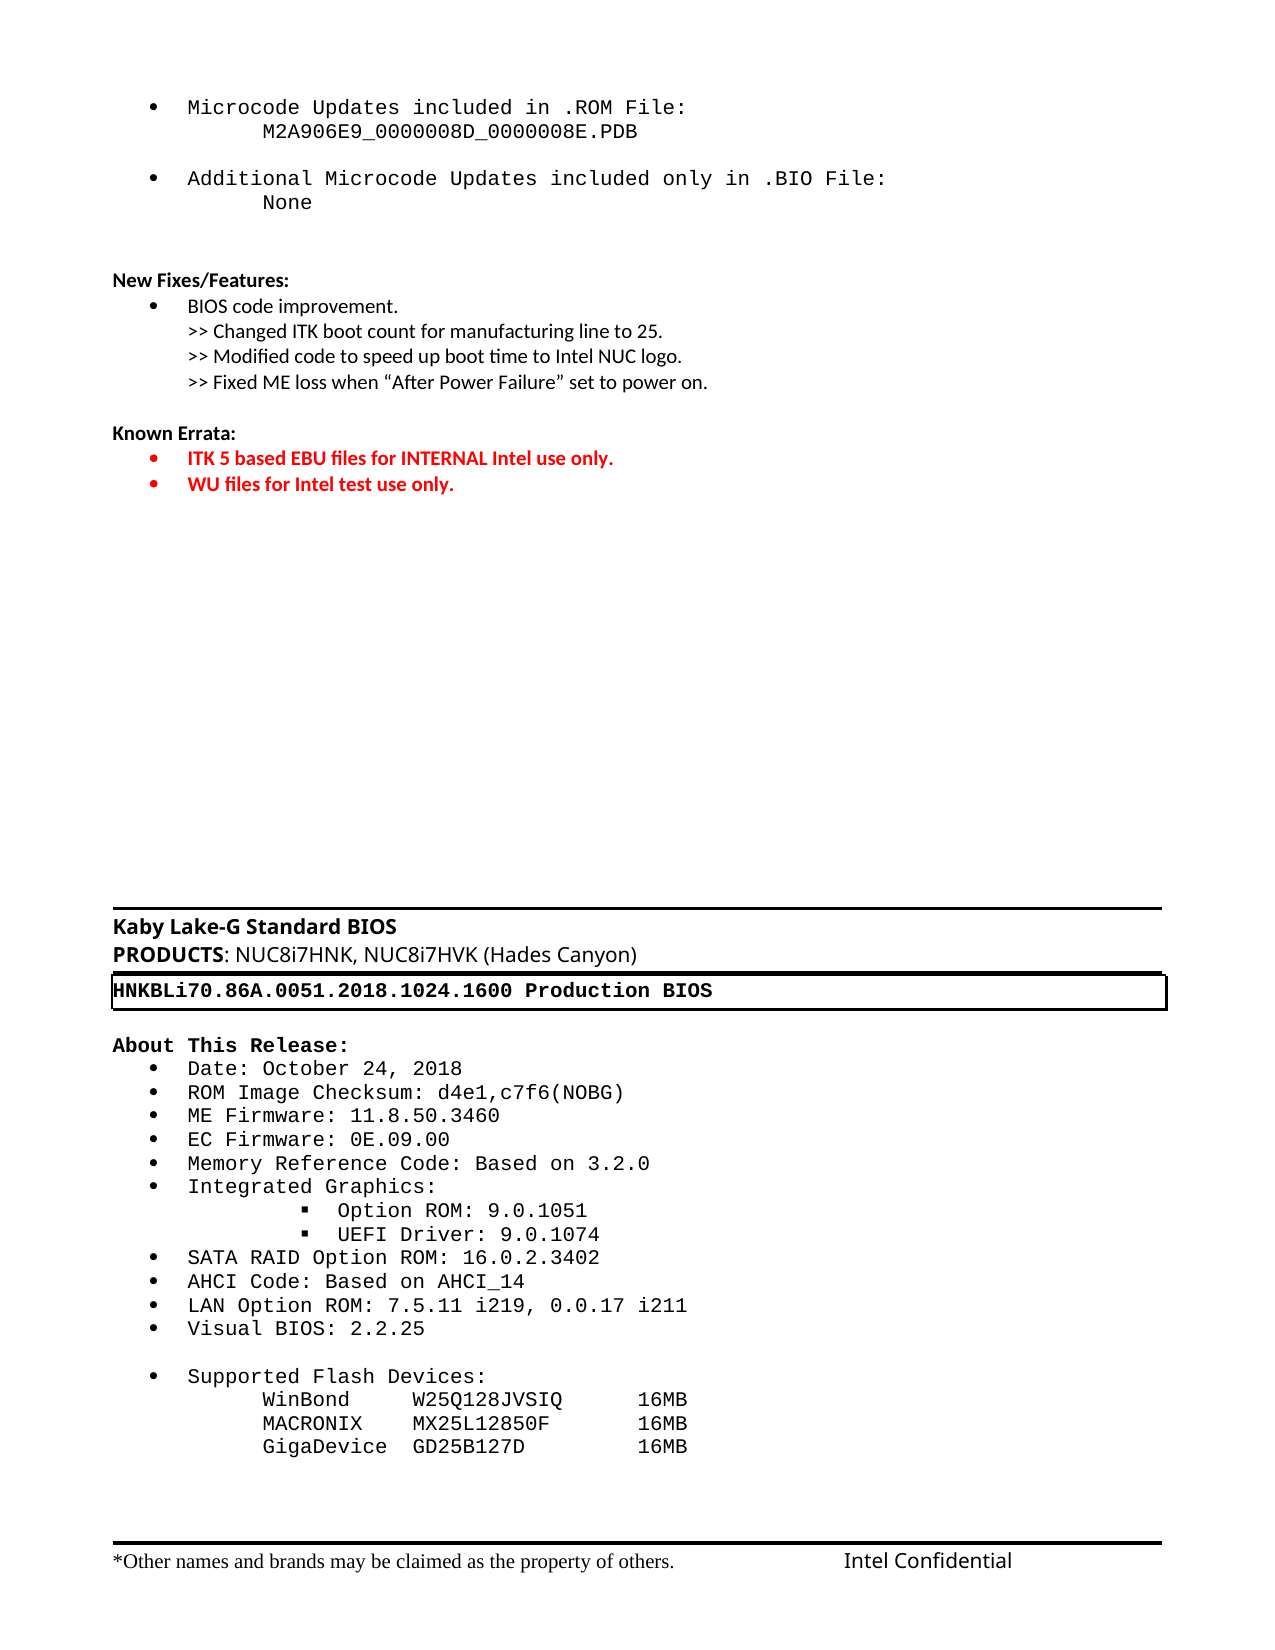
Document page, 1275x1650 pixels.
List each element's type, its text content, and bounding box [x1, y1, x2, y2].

list Additional Microcode Updates included only in .BIO File: [150, 168, 1162, 192]
text >> Modified code to speed up boot time to Intel NUC logo. [187, 344, 1162, 369]
text Known Errata: [112, 420, 1162, 445]
list SATA RAID Option ROM: 16.0.2.3402 [150, 1247, 1162, 1271]
list LAN Option ROM: 7.5.11 i219, 0.0.17 i211 [150, 1295, 1162, 1318]
text >> Changed ITK boot count for manufacturing line to 25. [187, 318, 1162, 344]
list Supported Flash Devices: [150, 1366, 1162, 1389]
list WU files for Intel test use only. [150, 471, 1125, 496]
list UEFI Driver: 9.0.1074 [300, 1224, 1162, 1247]
text PRODUCTS: NUC8i7HNK, NUC8i7HVK (Hades Canyon) [112, 935, 1162, 974]
list Integrated Graphics: [150, 1176, 1162, 1200]
text About This Release: [112, 1034, 1125, 1058]
text New Fixes/Features: [112, 267, 1162, 293]
list Microcode Updates included in .ROM File: [150, 97, 1162, 121]
list ME Firmware: 11.8.50.3460 [150, 1106, 1162, 1129]
list ITK 5 based EBU files for INTERNAL Intel use only. [150, 445, 1125, 471]
list BIOS code improvement. [150, 293, 1162, 318]
text >> Fixed ME loss when “After Power Failure” set to power on. [187, 369, 1162, 394]
list AHCI Code: Based on AHCI_14 [150, 1271, 1162, 1295]
text None [262, 192, 1162, 215]
list Option ROM: 9.0.1051 [300, 1200, 1162, 1224]
subtitle HNKBLi70.86A.0051.2018.1024.1600 Production BIOS [113, 976, 1165, 1008]
text MACRONIX MX25L12850F 16MB [262, 1413, 1162, 1437]
list Date: October 24, 2018 [150, 1058, 1162, 1082]
list ROM Image Checksum: d4e1,c7f6(NOBG) [150, 1082, 1162, 1106]
text M2A906E9_0000008D_0000008E.PDB [262, 121, 1162, 144]
text GigaDevice GD25B127D 16MB [262, 1437, 1162, 1460]
list Visual BIOS: 2.2.25 [150, 1318, 1162, 1342]
list EC Firmware: 0E.09.00 [150, 1129, 1162, 1153]
text Kaby Lake-G Standard BIOS [112, 908, 1162, 935]
text WinBond W25Q128JVSIQ 16MB [262, 1389, 1162, 1413]
list Memory Reference Code: Based on 3.2.0 [150, 1153, 1162, 1176]
